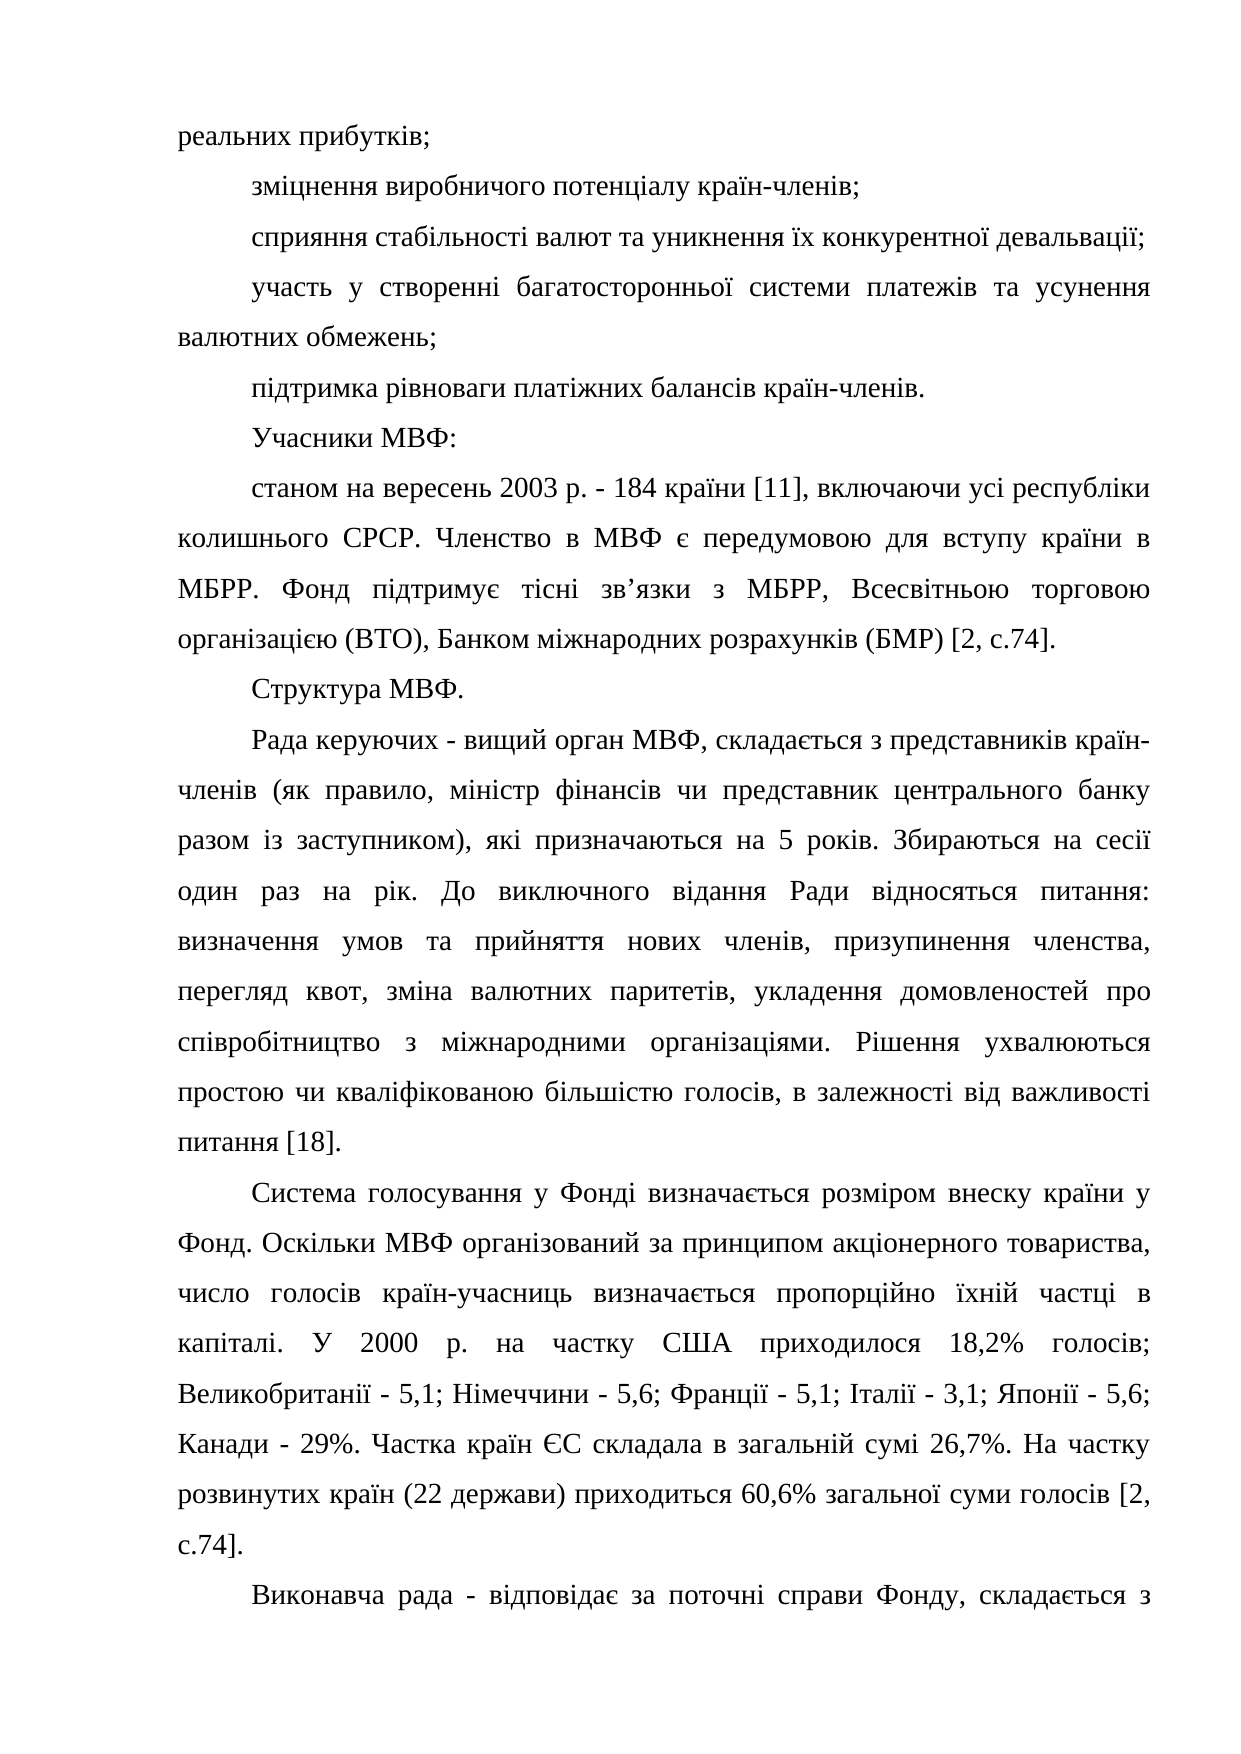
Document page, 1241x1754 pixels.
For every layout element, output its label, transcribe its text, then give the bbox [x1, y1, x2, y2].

text зміцнення виробничого потенціалу країн-членів; [177, 168, 1152, 202]
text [177, 1577, 1152, 1611]
text Учасники МВФ: [177, 420, 1152, 453]
text участь у створенні багатосторонньої системи платежів та усунення валютних обмежень; [177, 269, 1152, 353]
text підтримка рівноваги платіжних балансів країн-членів. [177, 370, 1152, 403]
text Структура МВФ. [177, 672, 1152, 705]
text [177, 118, 1152, 152]
text Система голосування у Фонді визначається розміром внеску країни у Фонд. Оскільки МВФ організований за принципом акціонерного товариства, число голосів країн-учасниць визначається пропорційно їхній частці в капіталі. У 2000 р. на частку США приходилося 18,2% голосів; Великобританії - 5,1; Німеччини - 5,6; Франції - 5,1; Італії - 3,1; Японії - 5,6; Канади - 29%. Частка країн ЄС складала в загальній сумі 26,7%. На частку розвинутих країн (22 держави) приходиться 60,6% загальної суми голосів [2, с.74]. [177, 1175, 1152, 1560]
text сприяння стабільності валют та уникнення їх конкурентної девальвації; [177, 219, 1152, 252]
text Рада керуючих - вищий орган МВФ, складається з представників країн-членів (як правило, міністр фінансів чи представник центрального банку разом із заступником), які призначаються на 5 років. Збираються на сесії один раз на рік. До виключного відання Ради відносяться питання: визначення умов та прийняття нових членів, призупинення членства, перегляд квот, зміна валютних паритетів, укладення домовленостей про співробітництво з міжнародними організаціями. Рішення ухвалюються простою чи кваліфікованою більшістю голосів, в залежності від важливості питання [18]. [177, 722, 1152, 1158]
text станом на вересень 2003 р. - 184 країни [11], включаючи усі республіки колишнього СРСР. Членство в МВФ є передумовою для вступу країни в МБРР. Фонд підтримує тісні зв’язки з МБРР, Всесвітньою торговою організацією (ВТО), Банком міжнародних розрахунків (БМР) [2, с.74]. [177, 470, 1152, 655]
